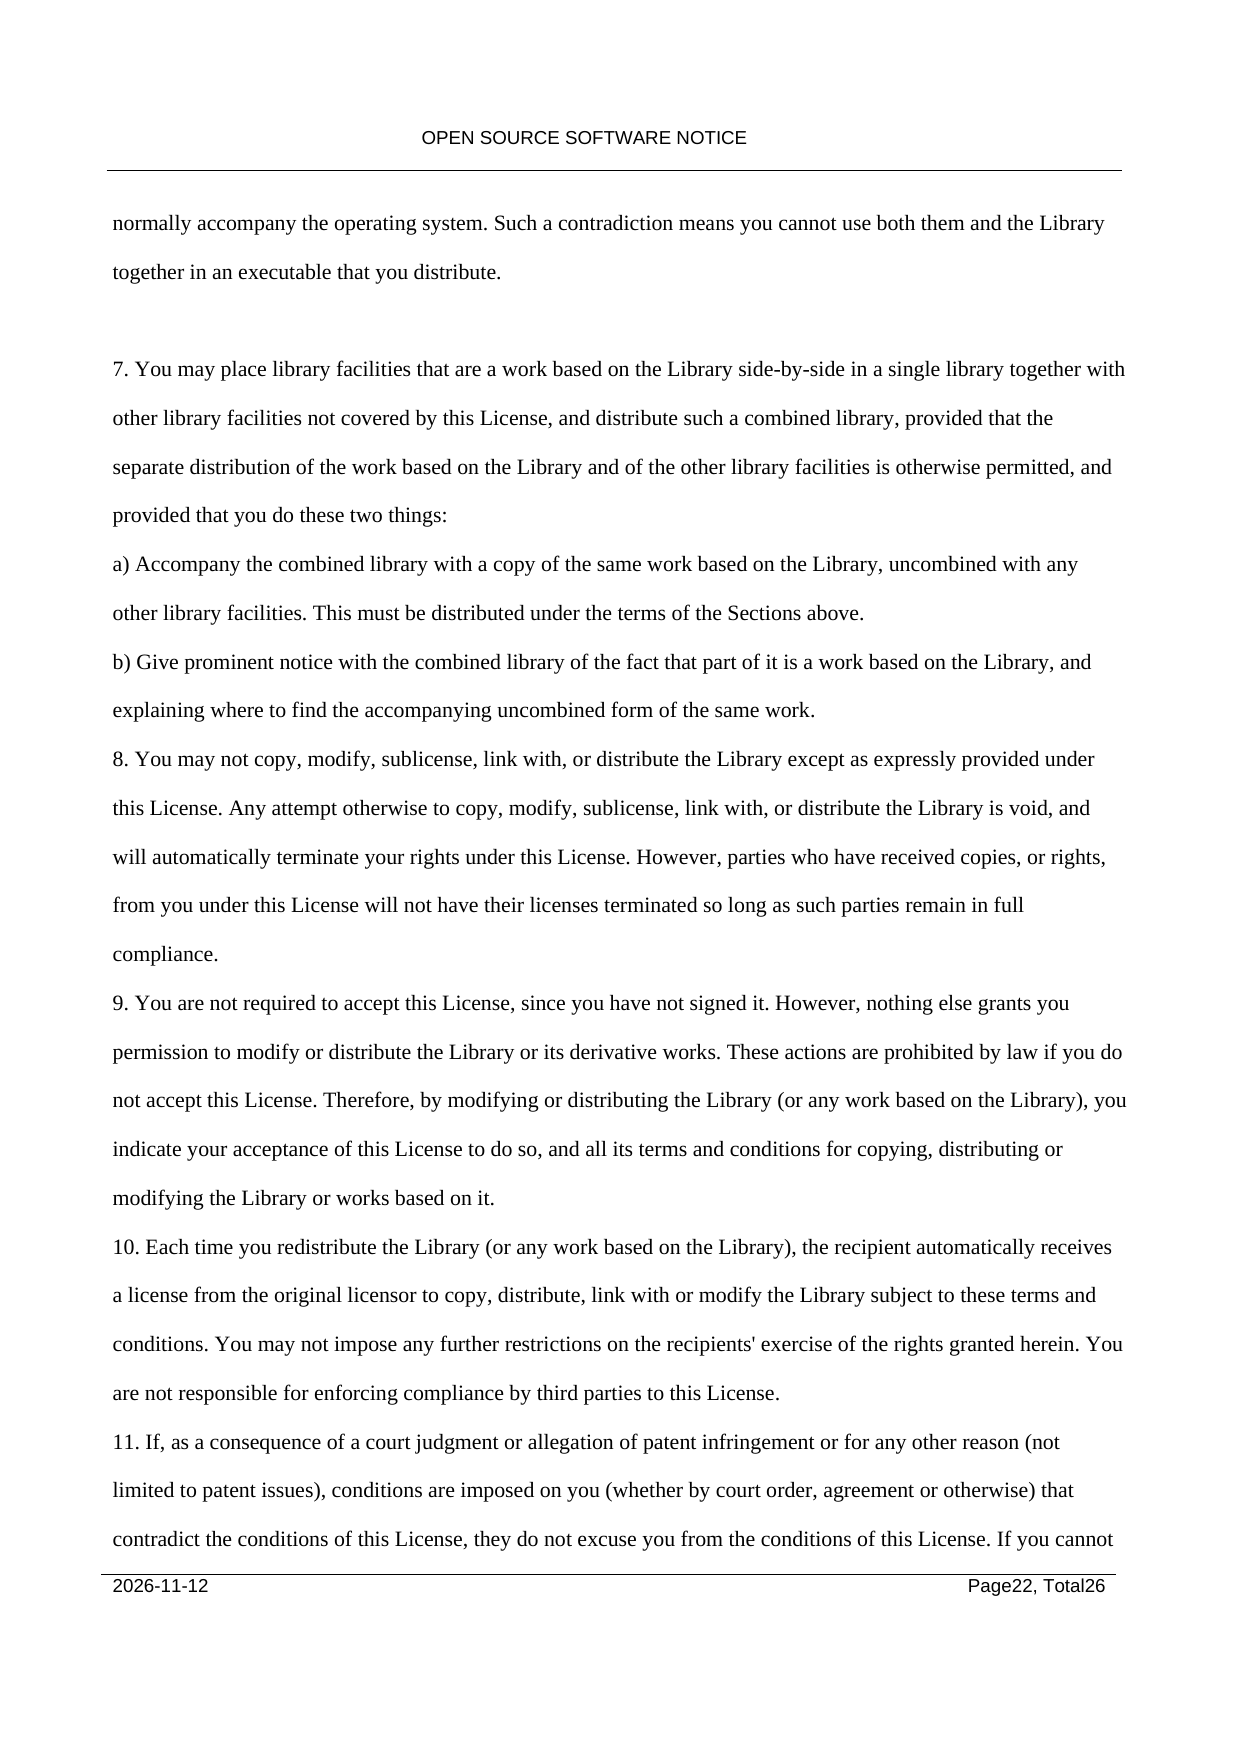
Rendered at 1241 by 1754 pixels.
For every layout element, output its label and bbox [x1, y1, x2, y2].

text [112, 206, 1128, 1555]
